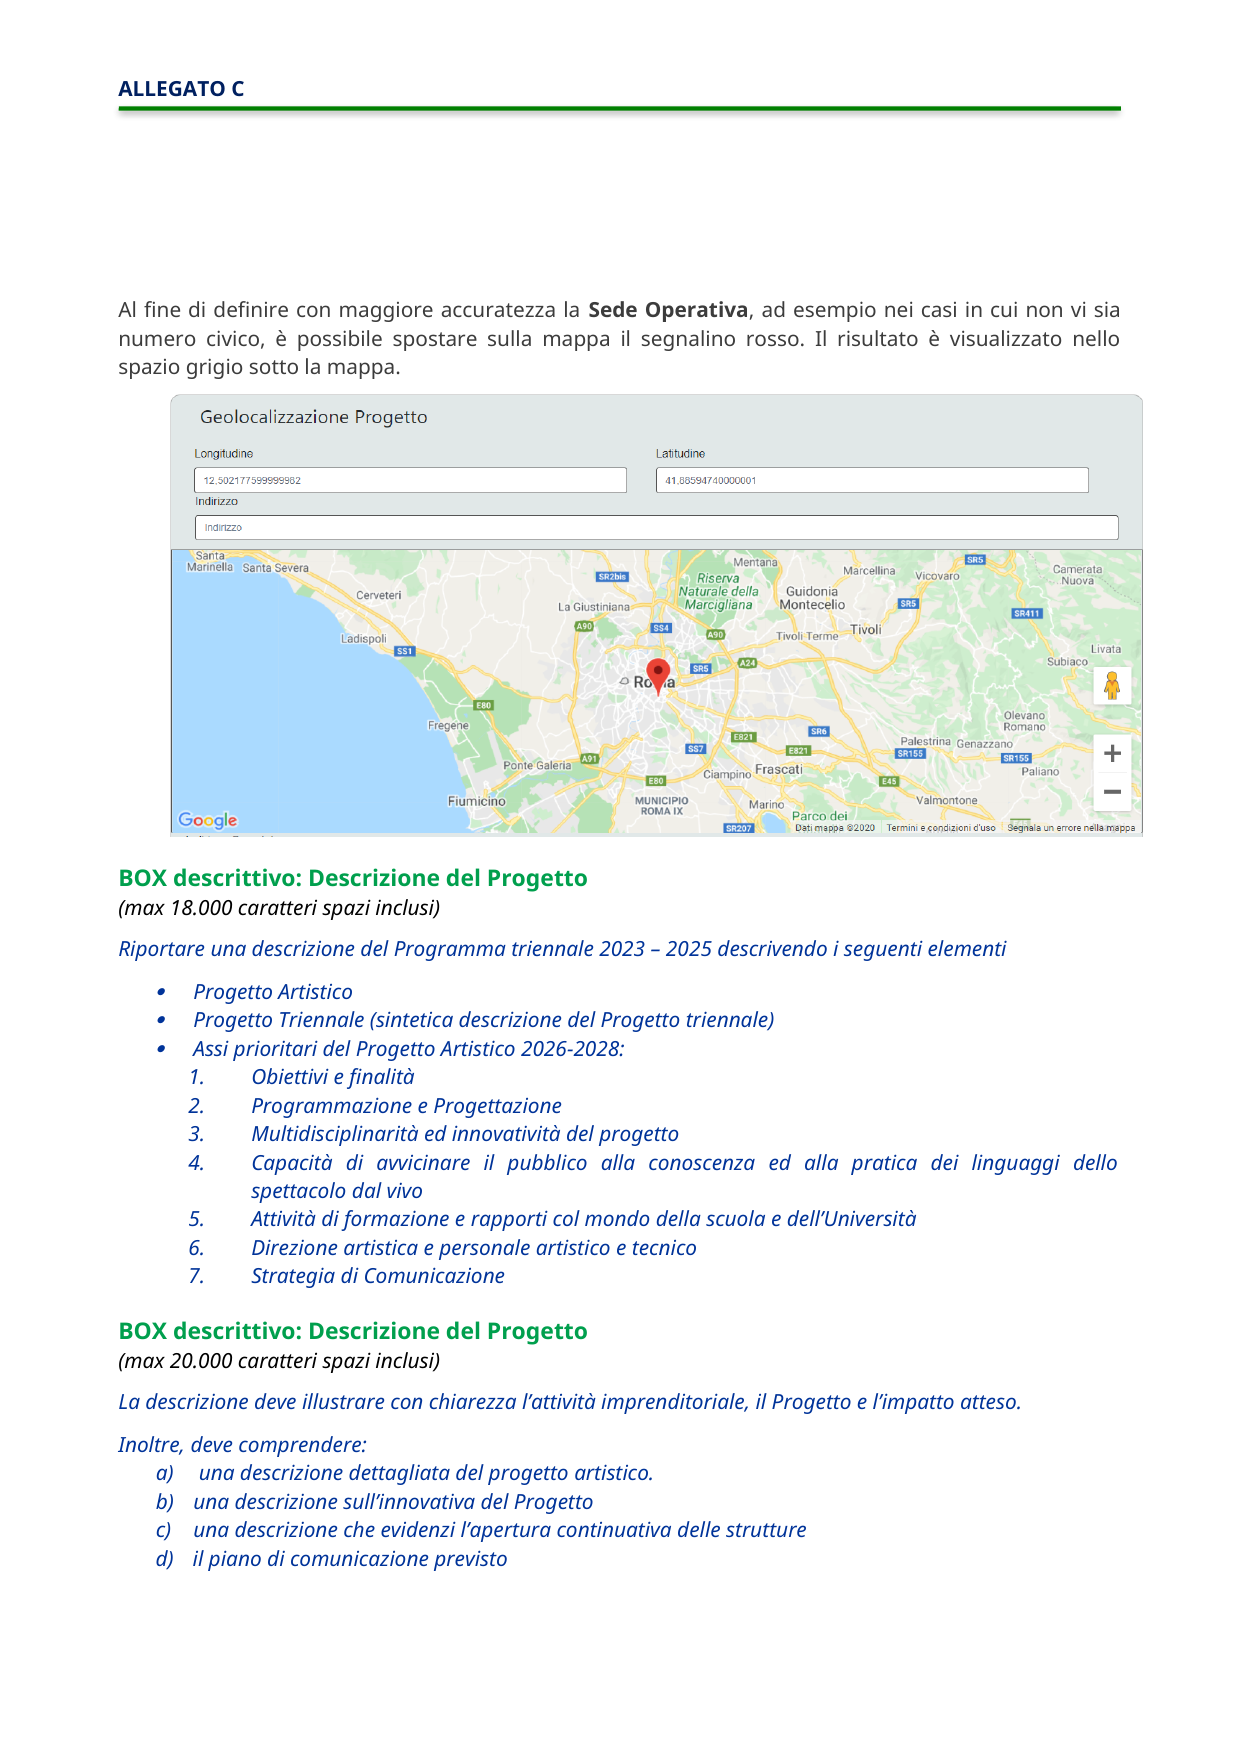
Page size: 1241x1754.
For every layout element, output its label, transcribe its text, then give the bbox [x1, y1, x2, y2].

text Al fine di definire con maggiore accuratezza la Sede Operativa, ad esempio nei casi in cui non vi sia numero civico, è possibile spostare sulla mappa il segnalino rosso. Il risultato è visualizzato nello spazio grigio sotto la mappa. [118, 295, 1122, 381]
list il piano di comunicazione previsto [155, 1544, 1122, 1572]
text 7. Strategia di Comunicazione [188, 1261, 1122, 1290]
list Assi prioritari del Progetto Artistico 2026-2028: [156, 1034, 1122, 1062]
list Progetto Artistico [156, 977, 1122, 1005]
text Riportare una descrizione del Programma triennale 2023 – 2025 descrivendo i seguenti elementi [118, 934, 1122, 962]
text 4. Capacità di avvicinare il pubblico alla conoscenza ed alla pratica dei linguaggi dello spettacolo dal vivo [188, 1148, 1122, 1204]
list Progetto Triennale (sintetica descrizione del Progetto triennale) [156, 1005, 1122, 1034]
text BOX descrittivo: Descrizione del Progetto [118, 1315, 1122, 1346]
text (max 18.000 caratteri spazi inclusi) [118, 893, 1122, 922]
text BOX descrittivo: Descrizione del Progetto [118, 862, 1122, 893]
text 3. Multidisciplinarità ed innovatività del progetto [188, 1119, 1122, 1148]
text 1. Obiettivi e finalità [188, 1062, 1122, 1091]
text Inoltre, deve comprendere: [118, 1430, 1122, 1458]
list una descrizione sull’innovativa del Progetto [156, 1487, 1122, 1515]
list una descrizione dettagliata del progetto artistico. [156, 1458, 1122, 1487]
list una descrizione che evidenzi l’apertura continuativa delle strutture [156, 1515, 1122, 1544]
text 6. Direzione artistica e personale artistico e tecnico [188, 1233, 1122, 1261]
text 5. Attività di formazione e rapporti col mondo della scuola e dell’Università [188, 1204, 1122, 1233]
text La descrizione deve illustrare con chiarezza l’attività imprenditoriale, il Progetto e l’impatto atteso. [118, 1387, 1122, 1415]
text 2. Programmazione e Progettazione [188, 1091, 1122, 1119]
picture [155, 380, 1160, 837]
text (max 20.000 caratteri spazi inclusi) [118, 1346, 1122, 1374]
